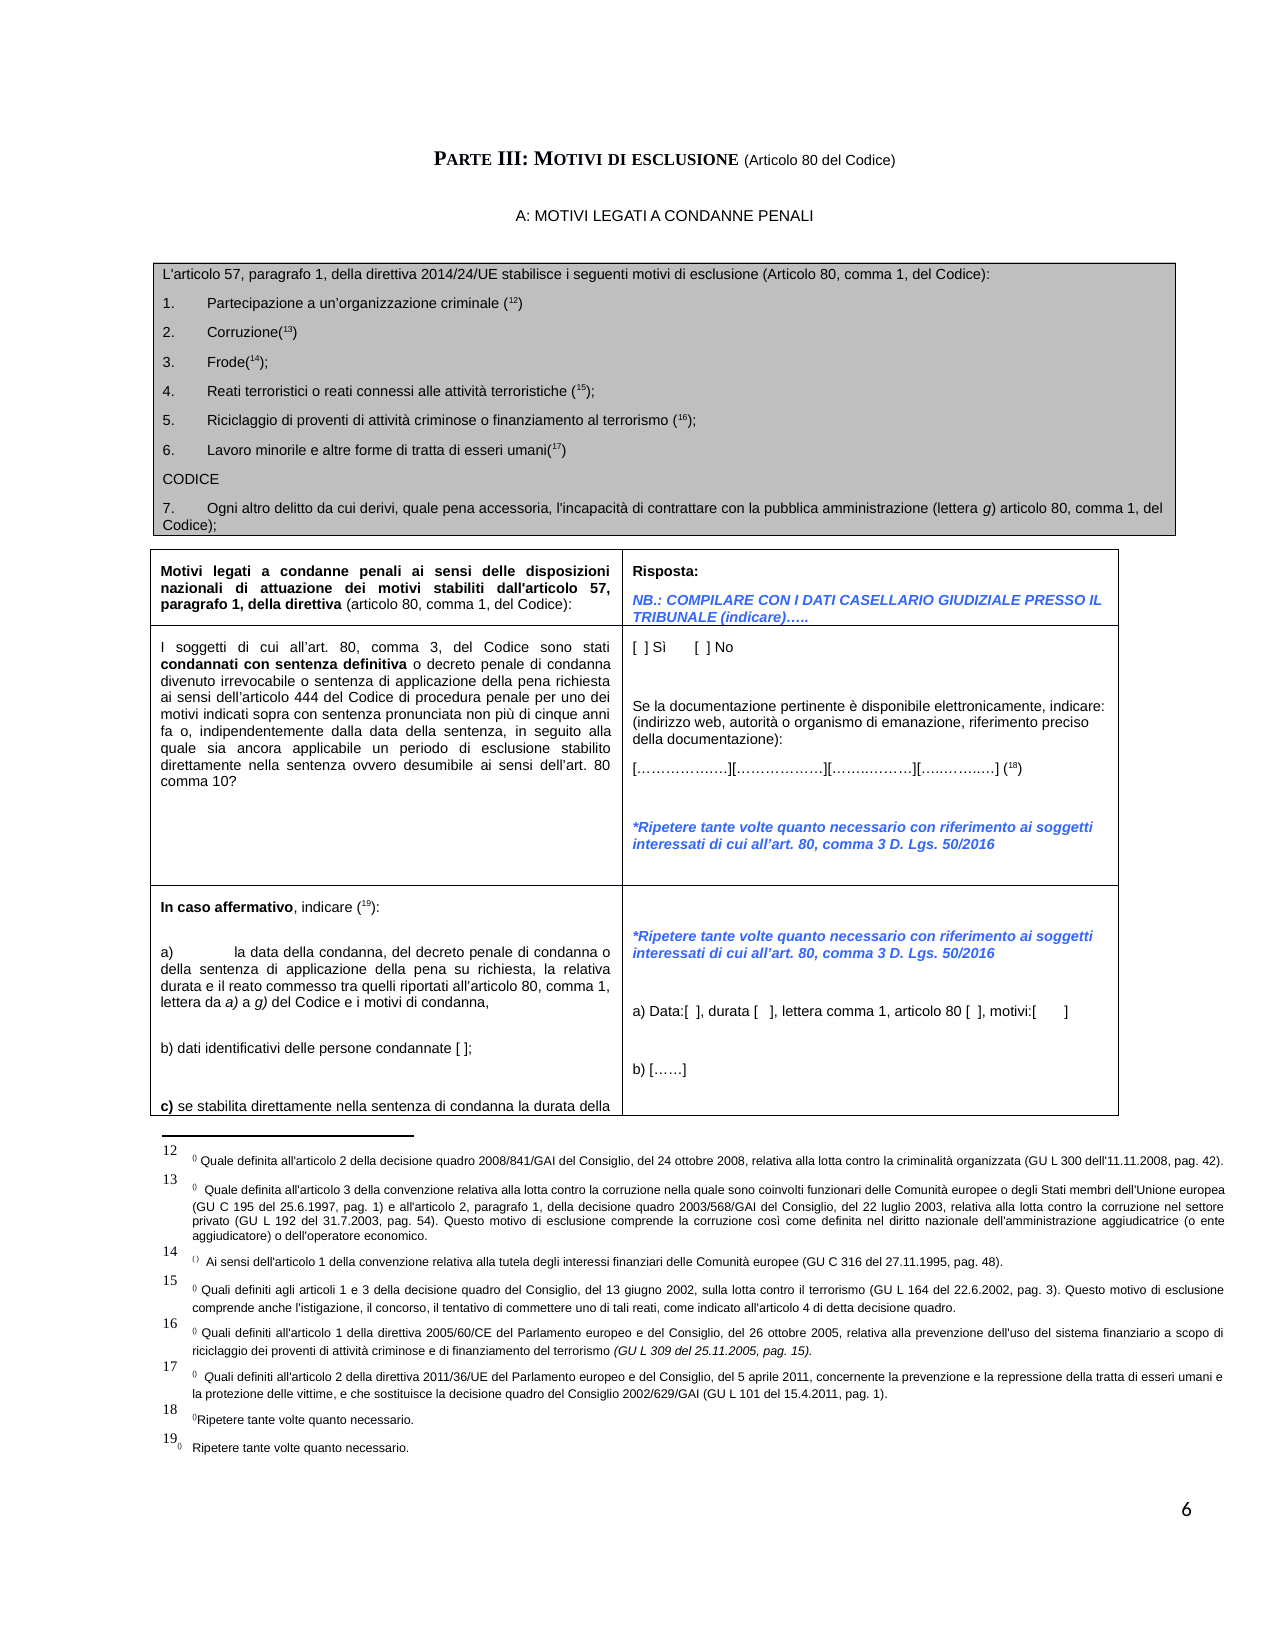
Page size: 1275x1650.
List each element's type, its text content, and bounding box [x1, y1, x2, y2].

title Parte III: Motivi di esclusione (Articolo 80 del Codice) [162, 145, 1167, 169]
table_header Risposta: NB.: COMPILARE CON I DATI CASELLARIO GIUDIZIALE PRESSO IL TRIBUNALE (indicare)….. [623, 550, 1118, 625]
table_cell I soggetti di cui all’art. 80, comma 3, del Codice sono stati condannati con sentenza definitiva o decreto penale di condanna divenuto irrevocabile o sentenza di applicazione della pena richiesta ai sensi dell’articolo 444 del Codice di procedura penale per uno dei motivi indicati sopra con sentenza pronunciata non più di cinque anni fa o, indipendentemente dalla data della sentenza, in seguito alla quale sia ancora applicabile un periodo di esclusione stabilito direttamente nella sentenza ovvero desumibile ai sensi dell’art. 80 comma 10? [151, 626, 622, 885]
table_cell [ ] Sì [ ] No Se la documentazione pertinente è disponibile elettronicamente, indicare: (indirizzo web, autorità o organismo di emanazione, riferimento preciso della documentazione): […………….…][………………][……..………][…..……..…] () *Ripetere tante volte quanto necessario con riferimento ai soggetti interessati di cui all’art. 80, comma 3 D. Lgs. 50/2016 [623, 626, 1118, 885]
table_cell In caso affermativo, indicare (): la data della condanna, del decreto penale di condanna o della sentenza di applicazione della pena su richiesta, la relativa durata e il reato commesso tra quelli riportati all’articolo 80, comma 1, lettera da a) a g) del Codice e i motivi di condanna, b) dati identificativi delle persone condannate [ ]; c) se stabilita direttamente nella sentenza di condanna la durata della pena accessoria, indicare: [151, 886, 622, 1115]
list Frode(); [154, 350, 1175, 370]
text CODICE [154, 467, 1175, 487]
list Partecipazione a un’organizzazione criminale () [154, 292, 1175, 312]
text L'articolo 57, paragrafo 1, della direttiva 2014/24/UE stabilisce i seguenti motivi di esclusione (Articolo 80, comma 1, del Codice): [154, 264, 1175, 282]
table_cell *Ripetere tante volte quanto necessario con riferimento ai soggetti interessati di cui all’art. 80, comma 3 D. Lgs. 50/2016 a) Data:[ ], durata [ ], lettera comma 1, articolo 80 [ ], motivi:[ ] b) [……] c) durata del periodo d'esclusione [..…], lettera comma 1, articolo 80 [ ], [623, 886, 1118, 1115]
table_header Motivi legati a condanne penali ai sensi delle disposizioni nazionali di attuazione dei motivi stabiliti dall'articolo 57, paragrafo 1, della direttiva (articolo 80, comma 1, del Codice): [151, 550, 622, 625]
title A: Motivi legati a condanne penali [162, 207, 1167, 225]
list Reati terroristici o reati connessi alle attività terroristiche (); [154, 379, 1175, 399]
list Corruzione() [154, 321, 1175, 341]
list Ogni altro delitto da cui derivi, quale pena accessoria, l'incapacità di contrattare con la pubblica amministrazione (lettera g) articolo 80, comma 1, del Codice); [154, 497, 1175, 535]
list Lavoro minorile e altre forme di tratta di esseri umani() [154, 438, 1175, 458]
list Riciclaggio di proventi di attività criminose o finanziamento al terrorismo (); [154, 409, 1175, 429]
